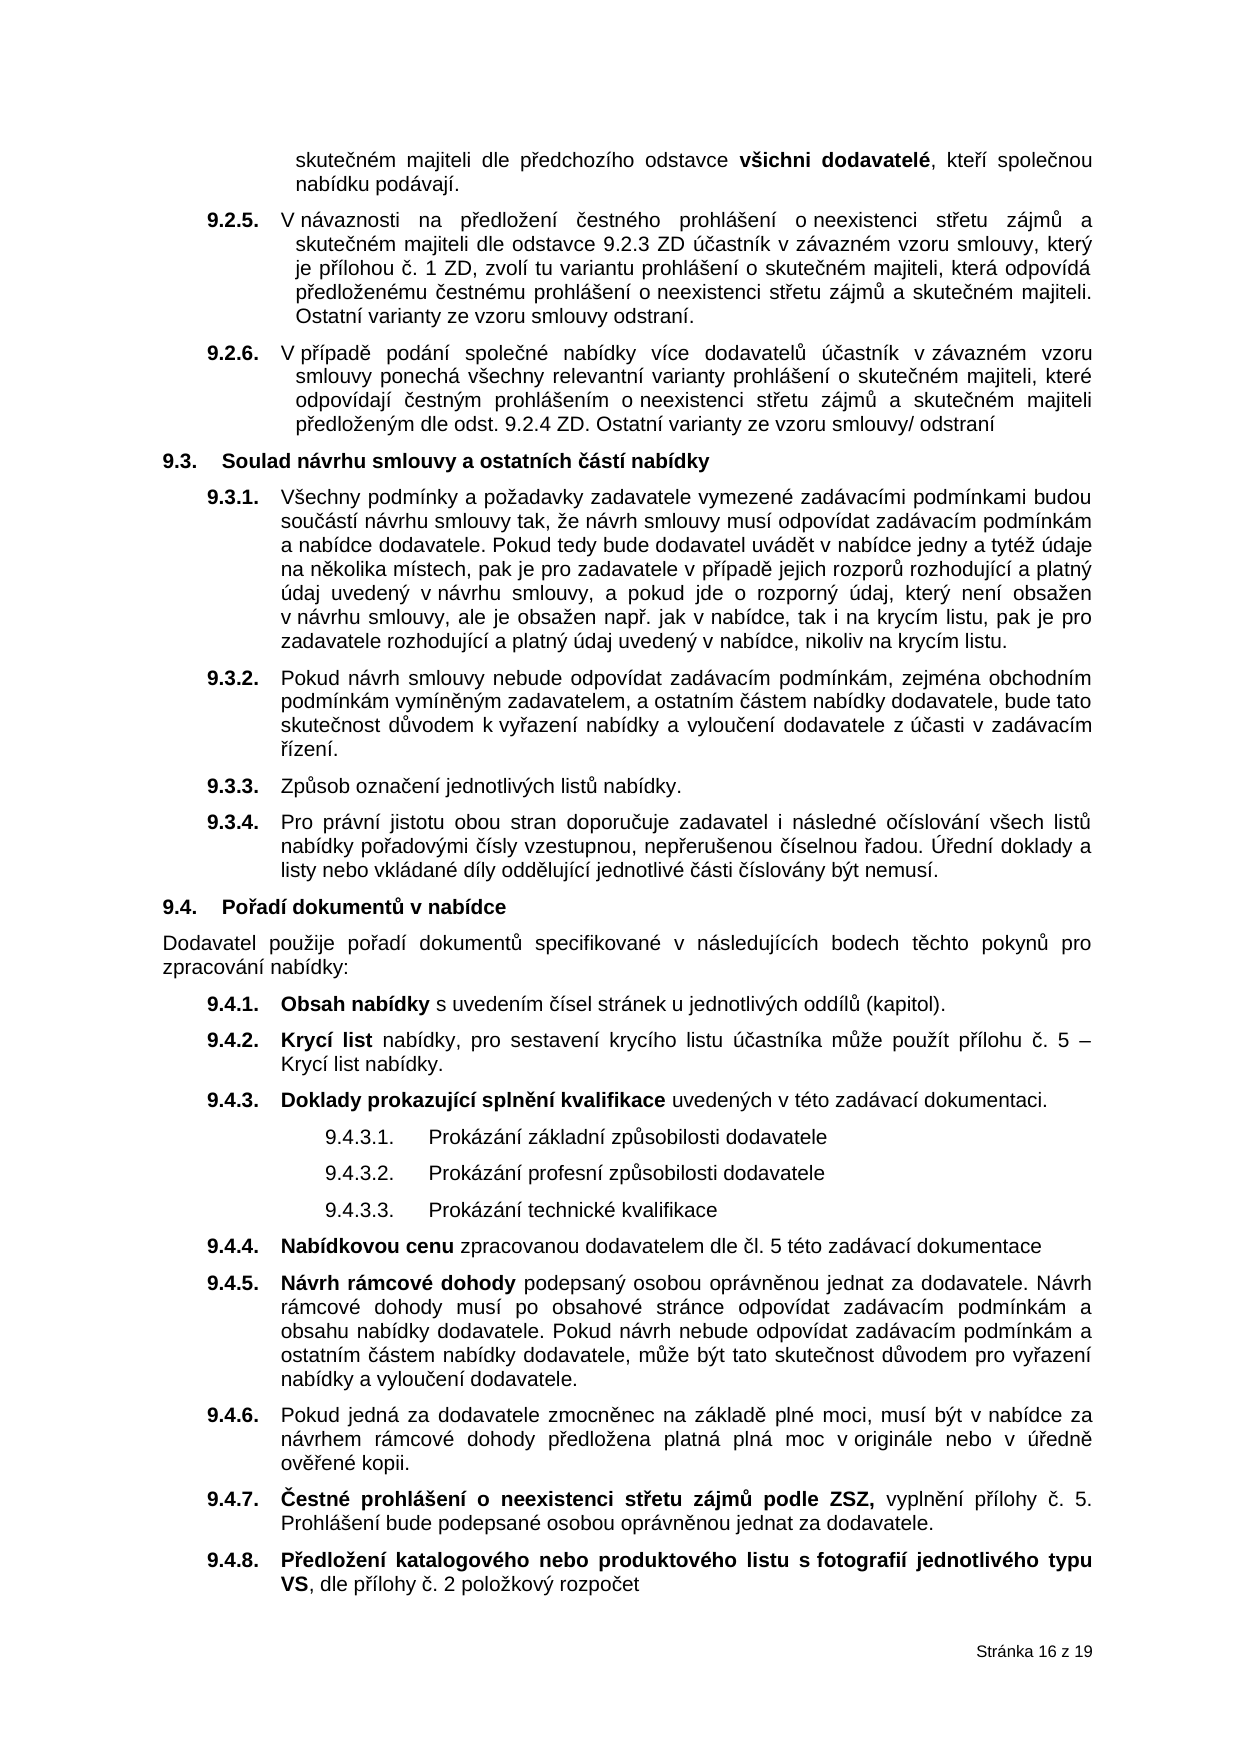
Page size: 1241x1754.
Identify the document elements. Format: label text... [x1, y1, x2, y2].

text Pořadí dokumentů v nabídce [162, 894, 1093, 918]
text Prokázání technické kvalifikace [325, 1198, 1093, 1222]
text Prokázání profesní způsobilosti dodavatele [325, 1161, 1093, 1185]
text Obsah nabídky s uvedením čísel stránek u jednotlivých oddílů (kapitol). [207, 991, 1093, 1015]
text Krycí list nabídky, pro sestavení krycího listu účastníka může použít přílohu č. 5 – Krycí list nabídky. [207, 1028, 1093, 1076]
text V návaznosti na předložení čestného prohlášení o neexistenci střetu zájmů a skutečném majiteli dle odstavce 9.2.3 ZD účastník v závazném vzoru smlouvy, který je přílohou č. 1 ZD, zvolí tu variantu prohlášení o skutečném majiteli, která odpovídá předloženému čestnému prohlášení o neexistenci střetu zájmů a skutečném majiteli. Ostatní varianty ze vzoru smlouvy odstraní. [207, 208, 1093, 328]
text Nabídkovou cenu zpracovanou dodavatelem dle čl. 5 této zadávací dokumentace [207, 1234, 1093, 1258]
text Návrh rámcové dohody podepsaný osobou oprávněnou jednat za dodavatele. Návrh rámcové dohody musí po obsahové stránce odpovídat zadávacím podmínkám a obsahu nabídky dodavatele. Pokud návrh nebude odpovídat zadávacím podmínkám a ostatním částem nabídky dodavatele, může být tato skutečnost důvodem pro vyřazení nabídky a vyloučení dodavatele. [207, 1271, 1093, 1390]
text Předložení katalogového nebo produktového listu s fotografií jednotlivého typu VS, dle přílohy č. 2 položkový rozpočet [207, 1548, 1093, 1596]
text Doklady prokazující splnění kvalifikace uvedených v této zadávací dokumentaci. [207, 1088, 1093, 1112]
text Soulad návrhu smlouvy a ostatních částí nabídky [162, 449, 1093, 473]
text Dodavatel použije pořadí dokumentů specifikované v následujících bodech těchto pokynů pro zpracování nabídky: [162, 931, 1093, 979]
text Čestné prohlášení o neexistenci střetu zájmů podle ZSZ, vyplnění přílohy č. 5. Prohlášení bude podepsané osobou oprávněnou jednat za dodavatele. [207, 1487, 1093, 1535]
text Všechny podmínky a požadavky zadavatele vymezené zadávacími podmínkami budou součástí návrhu smlouvy tak, že návrh smlouvy musí odpovídat zadávacím podmínkám a nabídce dodavatele. Pokud tedy bude dodavatel uvádět v nabídce jedny a tytéž údaje na několika místech, pak je pro zadavatele v případě jejich rozporů rozhodující a platný údaj uvedený v návrhu smlouvy, a pokud jde o rozporný údaj, který není obsažen v návrhu smlouvy, ale je obsažen např. jak v nabídce, tak i na krycím listu, pak je pro zadavatele rozhodující a platný údaj uvedený v nabídce, nikoliv na krycím listu. [207, 485, 1093, 653]
text Prokázání základní způsobilosti dodavatele [325, 1125, 1093, 1149]
text V případě podání společné nabídky více dodavatelů účastník v závazném vzoru smlouvy ponechá všechny relevantní varianty prohlášení o skutečném majiteli, které odpovídají čestným prohlášením o neexistenci střetu zájmů a skutečném majiteli předloženým dle odst. 9.2.4 ZD. Ostatní varianty ze vzoru smlouvy/ odstraní [207, 340, 1093, 436]
text Pokud návrh smlouvy nebude odpovídat zadávacím podmínkám, zejména obchodním podmínkám vymíněným zadavatelem, a ostatním částem nabídky dodavatele, bude tato skutečnost důvodem k vyřazení nabídky a vyloučení dodavatele z účasti v zadávacím řízení. [207, 665, 1093, 761]
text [207, 148, 1093, 196]
text Způsob označení jednotlivých listů nabídky. [207, 774, 1093, 798]
text Pokud jedná za dodavatele zmocněnec na základě plné moci, musí být v nabídce za návrhem rámcové dohody předložena platná plná moc v originále nebo v úředně ověřené kopii. [207, 1403, 1093, 1475]
text Pro právní jistotu obou stran doporučuje zadavatel i následné očíslování všech listů nabídky pořadovými čísly vzestupnou, nepřerušenou číselnou řadou. Úřední doklady a listy nebo vkládané díly oddělující jednotlivé části číslovány být nemusí. [207, 810, 1093, 882]
